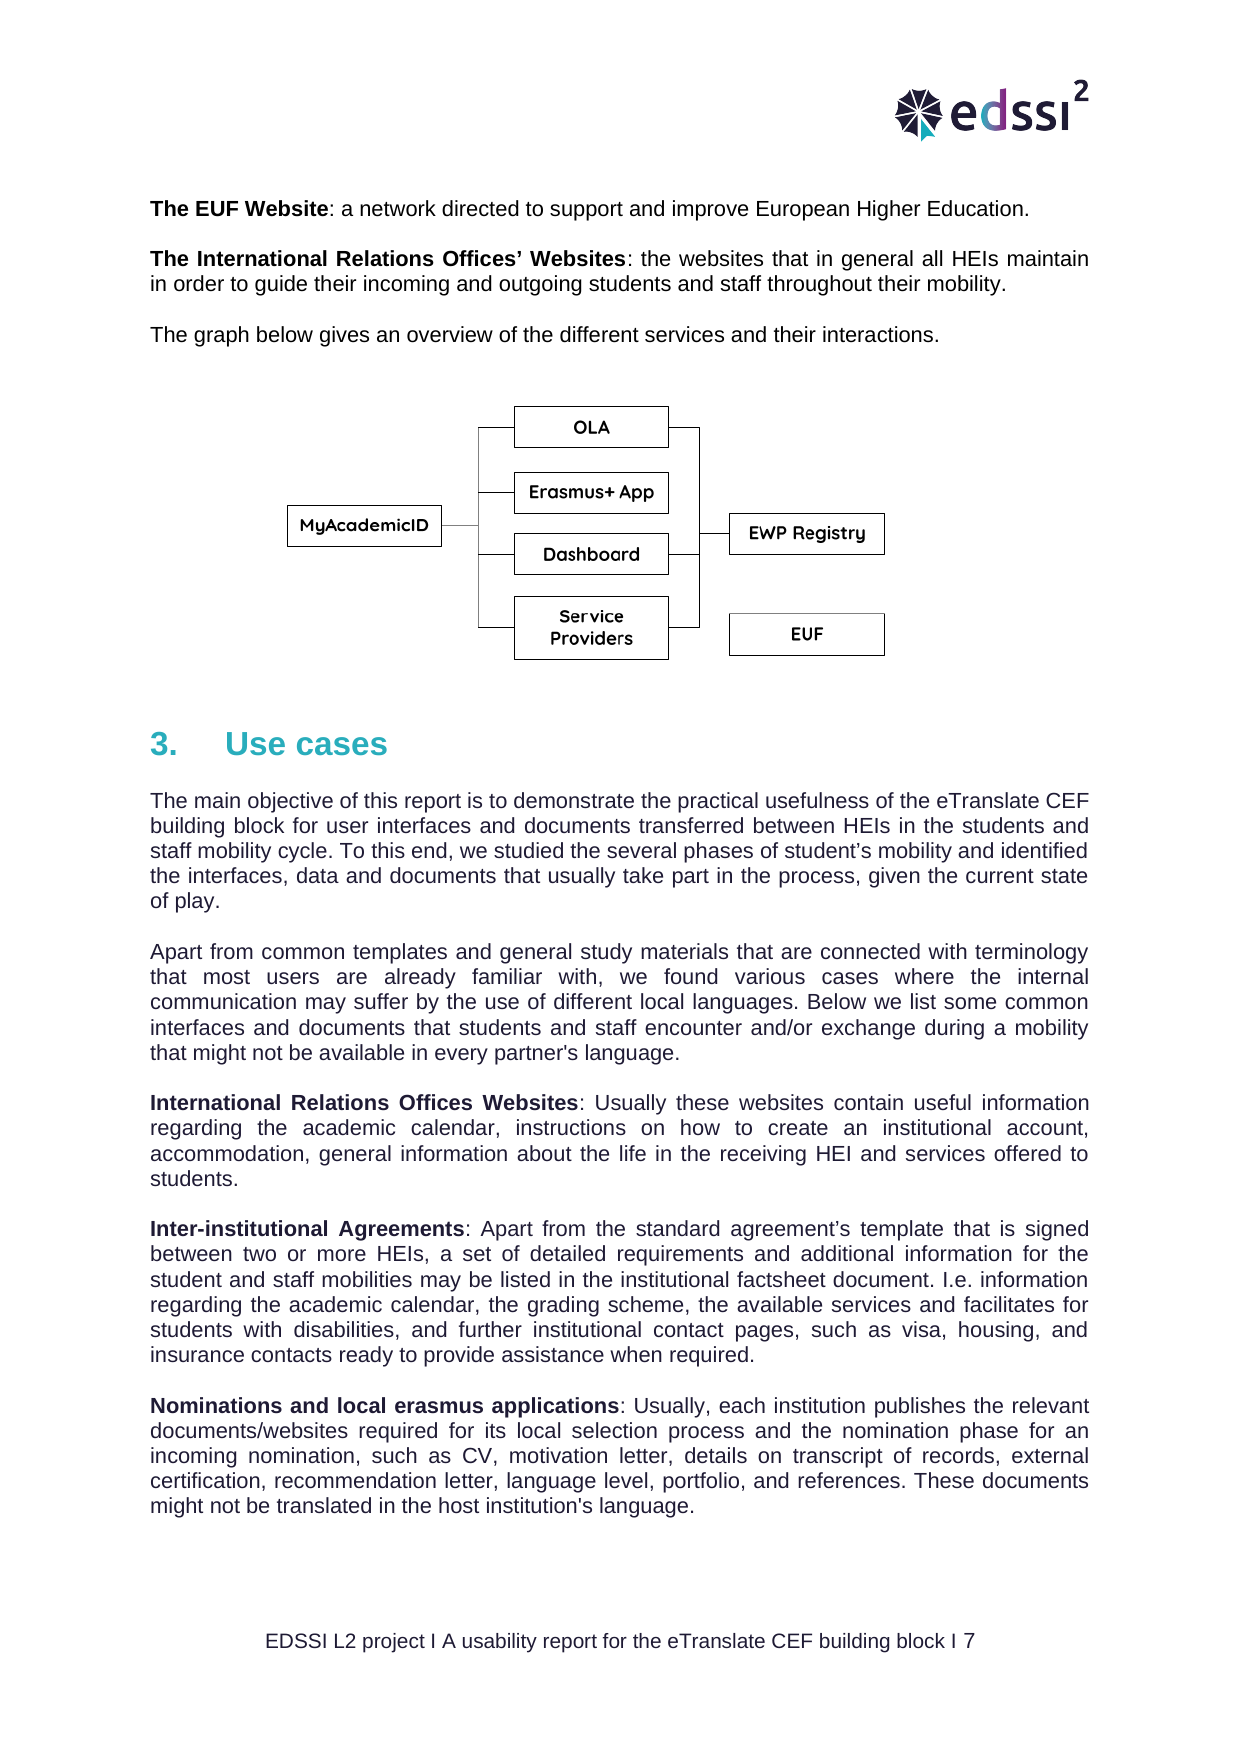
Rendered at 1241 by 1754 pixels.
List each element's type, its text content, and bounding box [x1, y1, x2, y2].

text The EUF Website: a network directed to support and improve European Higher Education. [150, 196, 1090, 221]
picture [893, 73, 1091, 146]
text Inter-institutional Agreements: Apart from the standard agreement’s template that is signed between two or more HEIs, a set of detailed requirements and additional information for the student and staff mobilities may be listed in the institutional factsheet document. I.e. information regarding the academic calendar, the grading scheme, the available services and facilitates for students with disabilities, and further institutional contact pages, such as visa, housing, and insurance contacts ready to provide assistance when required. [150, 1216, 1090, 1367]
subtitle Use cases [150, 724, 1090, 762]
picture [150, 397, 1090, 669]
text The graph below gives an overview of the different services and their interactions. [150, 322, 1090, 347]
text International Relations Offices Websites: Usually these websites contain useful information regarding the academic calendar, instructions on how to create an institutional account, accommodation, general information about the life in the receiving HEI and services offered to students. [150, 1090, 1090, 1191]
text Nominations and local erasmus applications: Usually, each institution publishes the relevant documents/websites required for its local selection process and the nomination phase for an incoming nomination, such as CV, motivation letter, details on transcript of records, external certification, recommendation letter, language level, portfolio, and references. These documents might not be translated in the host institution's language. [150, 1392, 1090, 1518]
text The main objective of this report is to demonstrate the practical usefulness of the eTranslate CEF building block for user interfaces and documents transferred between HEIs in the students and staff mobility cycle. To this end, we studied the several phases of student’s mobility and identified the interfaces, data and documents that usually take part in the process, given the current state of play. [150, 787, 1090, 913]
text The International Relations Offices’ Websites: the websites that in general all HEIs maintain in order to guide their incoming and outgoing students and staff throughout their mobility. [150, 246, 1090, 296]
text Apart from common templates and general study materials that are connected with terminology that most users are already familiar with, we found various cases where the internal communication may suffer by the use of different local languages. Below we list some common interfaces and documents that students and staff encounter and/or exchange during a mobility that might not be available in every partner's language. [150, 939, 1090, 1065]
